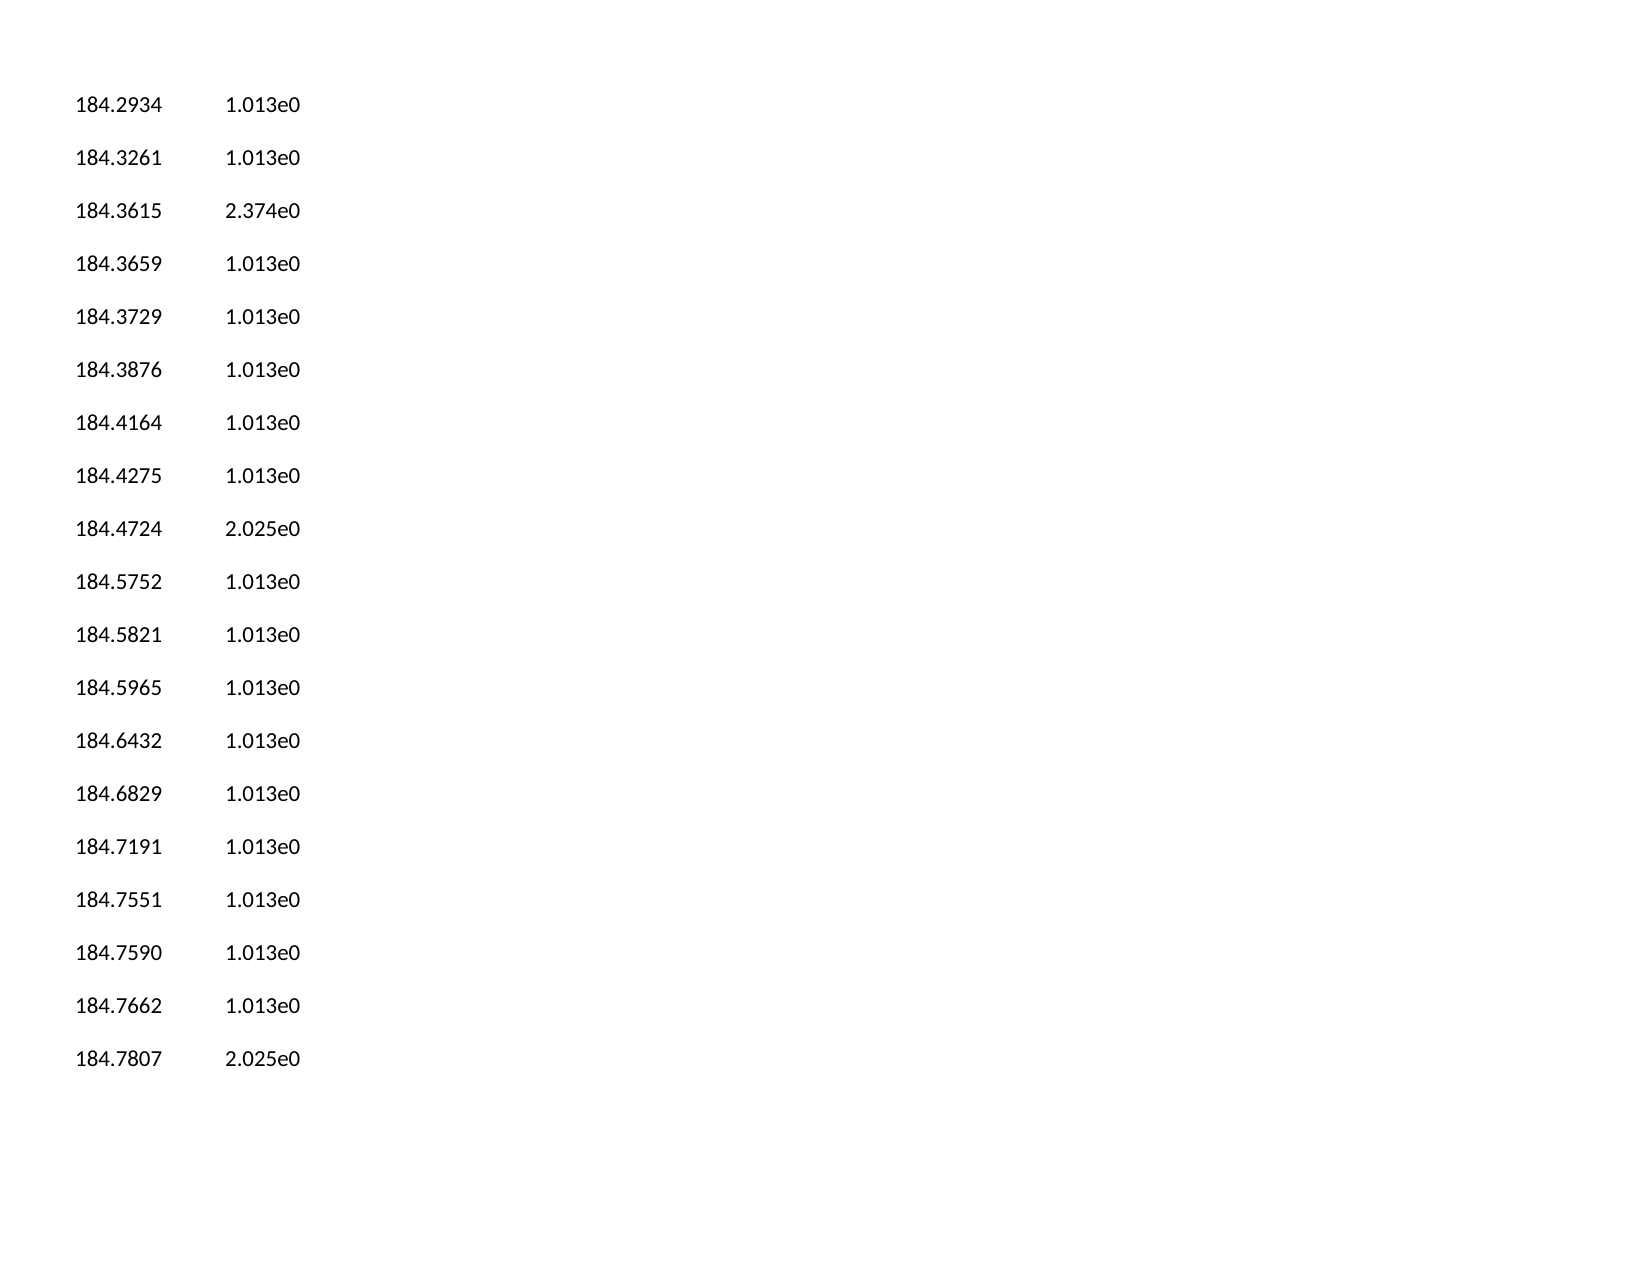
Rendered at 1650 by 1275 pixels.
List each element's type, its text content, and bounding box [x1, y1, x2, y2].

text 184.3729 1.013e0 [75, 302, 1563, 330]
text 184.7662 1.013e0 [75, 991, 1563, 1019]
text 184.3876 1.013e0 [75, 355, 1563, 383]
text 184.7590 1.013e0 [75, 938, 1563, 966]
text 184.4275 1.013e0 [75, 461, 1563, 489]
text 184.7807 2.025e0 [75, 1044, 1563, 1072]
text 184.6829 1.013e0 [75, 779, 1563, 807]
text 184.5821 1.013e0 [75, 620, 1563, 648]
text 184.3615 2.374e0 [75, 196, 1563, 224]
text 184.6432 1.013e0 [75, 726, 1563, 754]
text 184.7551 1.013e0 [75, 885, 1563, 913]
text 184.2934 1.013e0 [75, 90, 1563, 118]
text 184.5752 1.013e0 [75, 567, 1563, 595]
text 184.4724 2.025e0 [75, 514, 1563, 542]
text 184.4164 1.013e0 [75, 408, 1563, 436]
text 184.3659 1.013e0 [75, 249, 1563, 277]
text 184.7191 1.013e0 [75, 832, 1563, 860]
text 184.5965 1.013e0 [75, 673, 1563, 701]
text 184.3261 1.013e0 [75, 143, 1563, 171]
